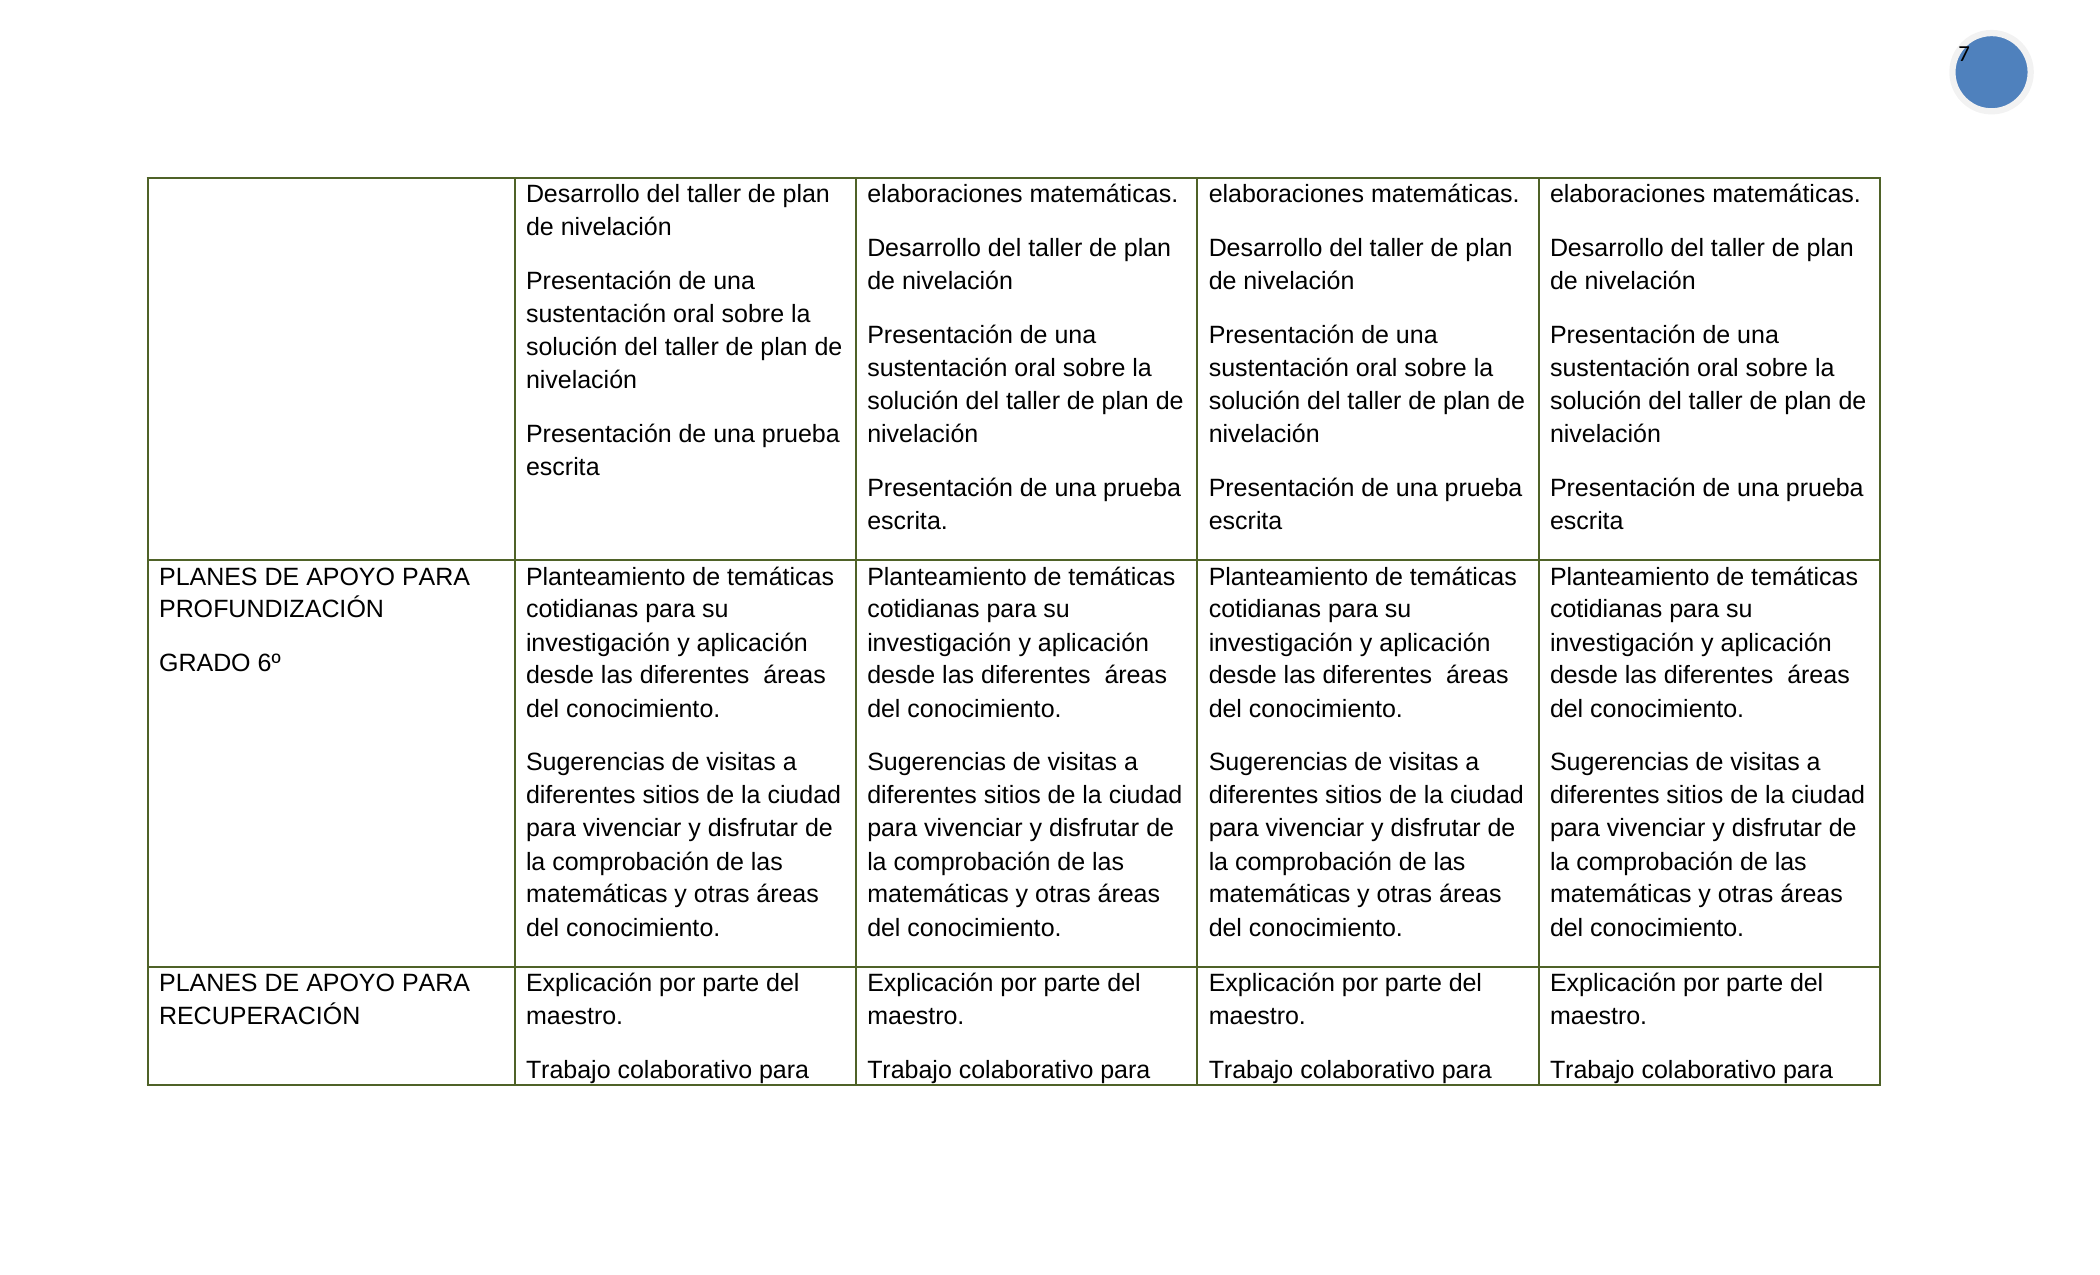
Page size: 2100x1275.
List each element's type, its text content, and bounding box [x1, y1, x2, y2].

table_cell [1540, 179, 1879, 559]
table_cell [516, 968, 855, 1084]
table_cell PLANES DE APOYO PARA PROFUNDIZACIÓN GRADO 6º [149, 561, 514, 966]
table_cell Planteamiento de temáticas cotidianas para su investigación y aplicación desde las diferentes áreas del conocimiento. Sugerencias de visitas a diferentes sitios de la ciudad para vivenciar y disfrutar de la comprobación de las matemáticas y otras áreas del conocimiento. [516, 561, 855, 966]
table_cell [857, 968, 1196, 1084]
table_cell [857, 179, 1196, 559]
table_cell Planteamiento de temáticas cotidianas para su investigación y aplicación desde las diferentes áreas del conocimiento. Sugerencias de visitas a diferentes sitios de la ciudad para vivenciar y disfrutar de la comprobación de las matemáticas y otras áreas del conocimiento. [1540, 561, 1879, 966]
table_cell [516, 179, 855, 559]
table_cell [149, 179, 514, 559]
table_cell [149, 968, 514, 1084]
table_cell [1198, 968, 1538, 1084]
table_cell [1540, 968, 1879, 1084]
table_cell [1198, 179, 1538, 559]
table_cell Planteamiento de temáticas cotidianas para su investigación y aplicación desde las diferentes áreas del conocimiento. Sugerencias de visitas a diferentes sitios de la ciudad para vivenciar y disfrutar de la comprobación de las matemáticas y otras áreas del conocimiento. [1198, 561, 1538, 966]
table_cell Planteamiento de temáticas cotidianas para su investigación y aplicación desde las diferentes áreas del conocimiento. Sugerencias de visitas a diferentes sitios de la ciudad para vivenciar y disfrutar de la comprobación de las matemáticas y otras áreas del conocimiento. [857, 561, 1196, 966]
